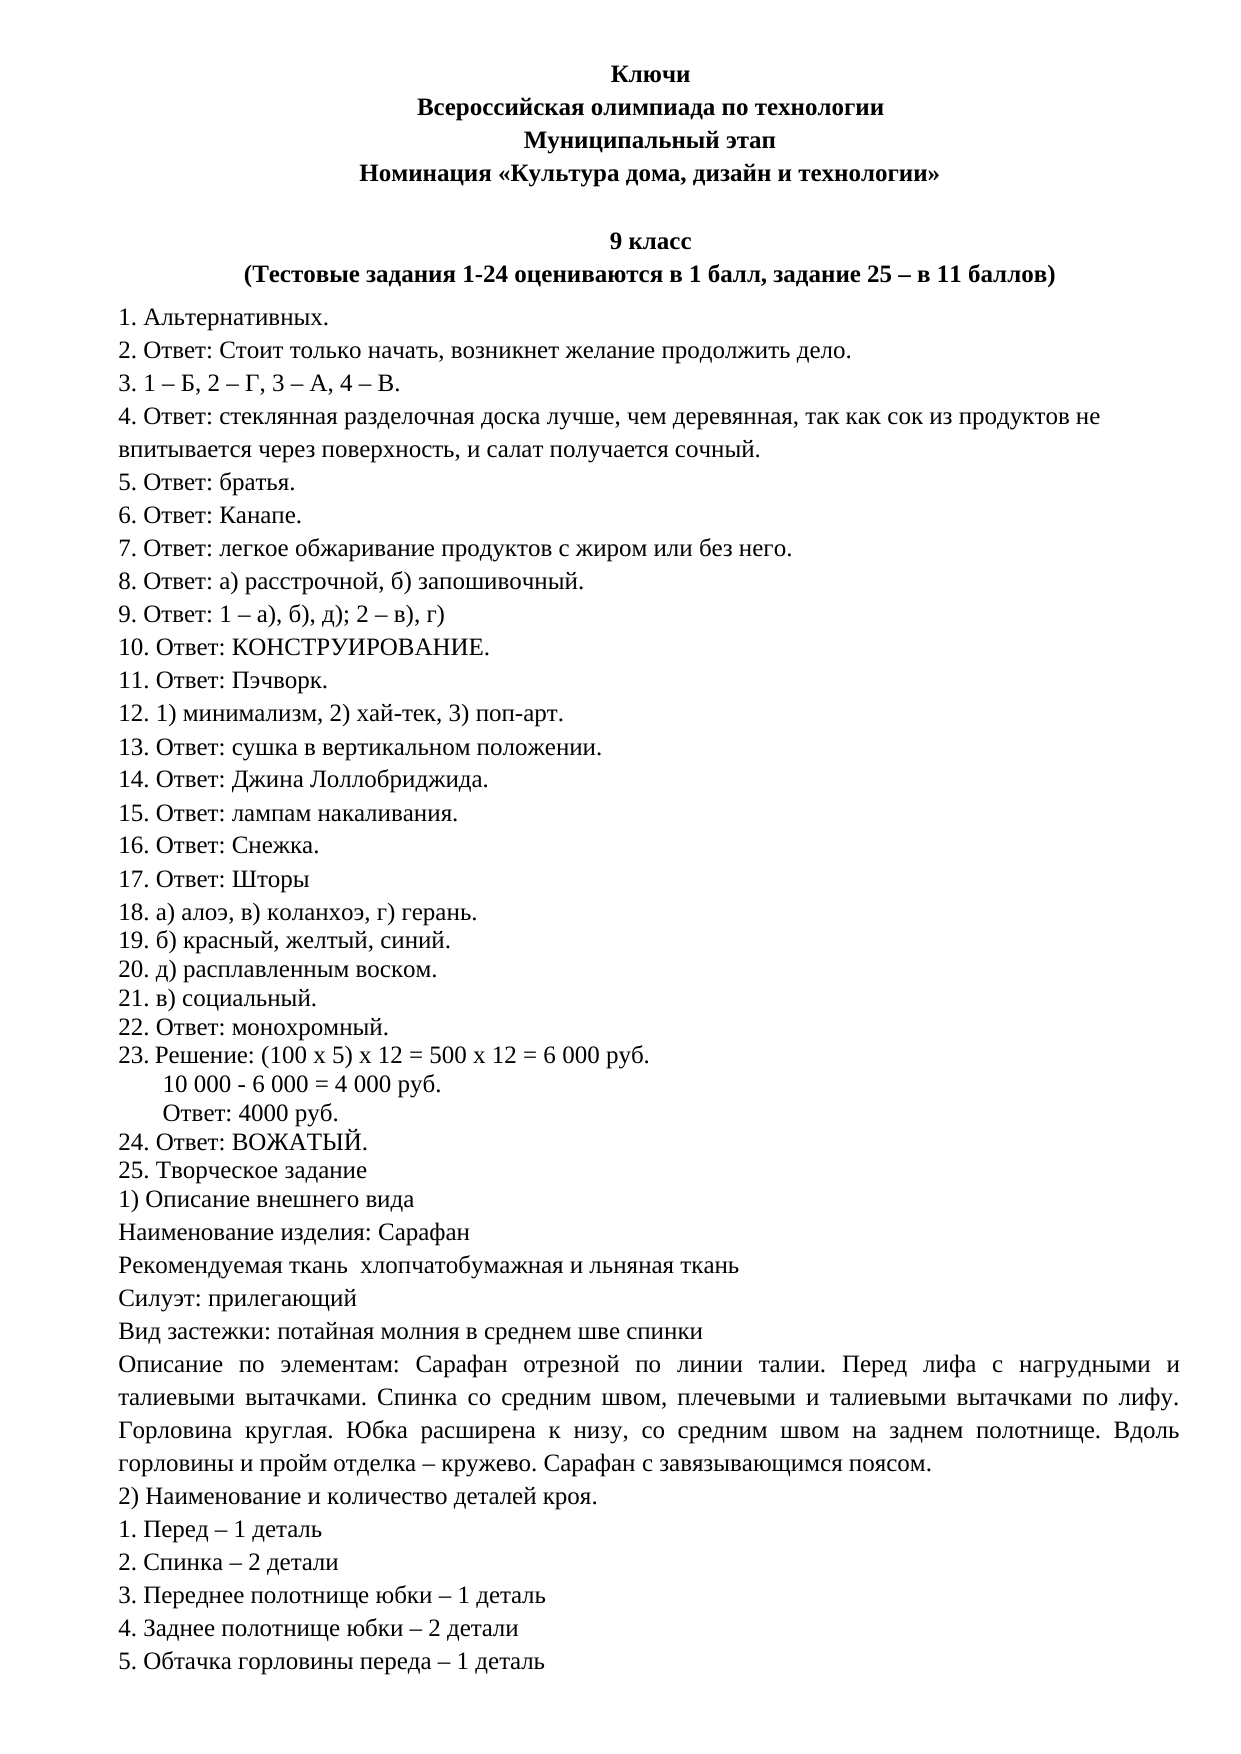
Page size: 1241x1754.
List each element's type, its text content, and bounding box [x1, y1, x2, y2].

text 2) Наименование и количество деталей кроя. [118, 1481, 1181, 1510]
text Ключи [118, 59, 1183, 88]
text 20. д) расплавленным воском. [118, 954, 1181, 983]
text 13. Ответ: сушка в вертикальном положении. [118, 732, 1181, 760]
text 4. Заднее полотнище юбки – 2 детали [118, 1613, 1181, 1642]
text 3. 1 – Б, 2 – Г, 3 – А, 4 – В. [118, 368, 1181, 397]
text 18. а) алоэ, в) коланхоэ, г) герань. [118, 897, 1181, 925]
text Вид застежки: потайная молния в среднем шве спинки [118, 1316, 1181, 1345]
text 2. Спинка – 2 детали [118, 1547, 1181, 1576]
text 1. Перед – 1 деталь [118, 1514, 1181, 1543]
text 15. Ответ: лампам накаливания. [118, 798, 1181, 826]
text Муниципальный этап [118, 125, 1181, 154]
text 10. Ответ: КОНСТРУИРОВАНИЕ. [118, 632, 1181, 661]
text Описание по элементам: Сарафан отрезной по линии талии. Перед лифа с нагрудными и талиевыми вытачками. Спинка со средним швом, плечевыми и талиевыми вытачками по лифу. Горловина круглая. Юбка расширена к низу, со средним швом на заднем полотнище. Вдоль горловины и пройм отделка – кружево. Сарафан с завязывающимся поясом. [118, 1349, 1181, 1477]
text 8. Ответ: а) расстрочной, б) запошивочный. [118, 566, 1181, 595]
text 11. Ответ: Пэчворк. [118, 666, 1181, 694]
text 23. Решение: (100 х 5) х 12 = 500 х 12 = 6 000 руб. [118, 1040, 1181, 1069]
text 1) Описание внешнего вида [118, 1184, 1181, 1213]
text Ответ: 4000 руб. [118, 1098, 1181, 1127]
text 9 класс [118, 226, 1183, 255]
text 5. Ответ: братья. [118, 467, 1181, 496]
text 22. Ответ: монохромный. [118, 1012, 1181, 1040]
text 10 000 - 6 000 = 4 000 руб. [118, 1069, 1181, 1098]
text 3. Переднее полотнище юбки – 1 деталь [118, 1580, 1181, 1609]
text Наименование изделия: Сарафан [118, 1217, 1181, 1246]
text Всероссийская олимпиада по технологии [118, 92, 1183, 121]
text 19. б) красный, желтый, синий. [118, 925, 1181, 954]
text 21. в) социальный. [118, 983, 1181, 1012]
text 12. 1) минимализм, 2) хай-тек, 3) поп-арт. [118, 698, 1181, 727]
text 2. Ответ: Стоит только начать, возникнет желание продолжить дело. [118, 335, 1181, 364]
text 6. Ответ: Канапе. [118, 500, 1181, 529]
text (Тестовые задания 1-24 оцениваются в 1 балл, задание 25 – в 11 баллов) [118, 259, 1181, 288]
text 16. Ответ: Снежка. [118, 831, 1181, 859]
text Рекомендуемая ткань хлопчатобумажная и льняная ткань [118, 1250, 1181, 1279]
text Номинация «Культура дома, дизайн и технологии» [118, 158, 1181, 187]
text 1. Альтернативных. [118, 302, 1181, 331]
text 4. Ответ: стеклянная разделочная доска лучше, чем деревянная, так как сок из продуктов не впитывается через поверхность, и салат получается сочный. [118, 401, 1181, 463]
text 24. Ответ: ВОЖАТЫЙ. [118, 1127, 1181, 1155]
text 14. Ответ: Джина Лоллобриджида. [118, 764, 1181, 793]
text 9. Ответ: 1 – а), б), д); 2 – в), г) [118, 599, 1181, 628]
text 5. Обтачка горловины переда – 1 деталь [118, 1646, 1181, 1675]
text Силуэт: прилегающий [118, 1283, 1181, 1312]
text 25. Творческое задание [118, 1155, 1181, 1184]
text 17. Ответ: Шторы [118, 864, 1181, 892]
text 7. Ответ: легкое обжаривание продуктов с жиром или без него. [118, 533, 1181, 562]
